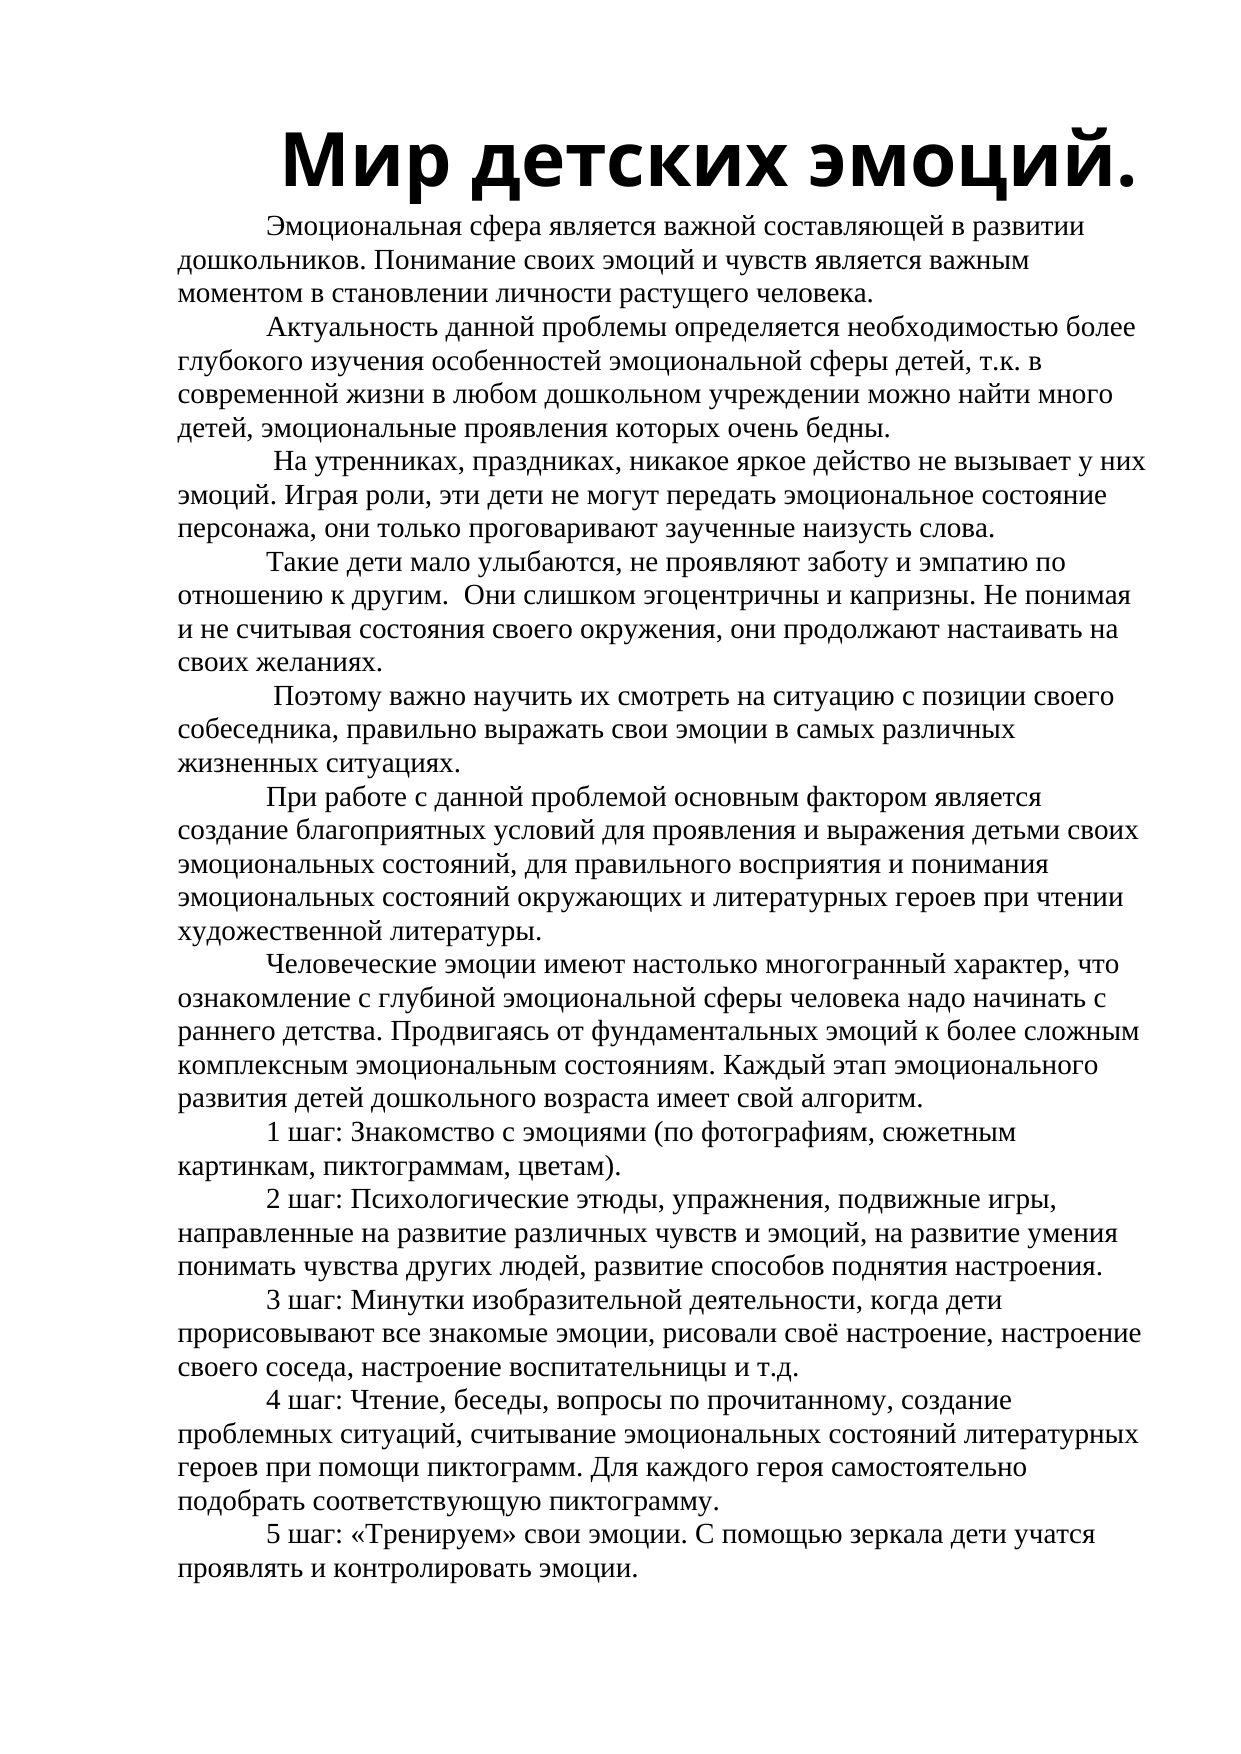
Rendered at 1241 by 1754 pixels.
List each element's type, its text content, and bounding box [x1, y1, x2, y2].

text 1 шаг: Знакомство с эмоциями (по фотографиям, сюжетным картинкам, пиктограммам, цветам). [177, 1114, 1152, 1181]
text Человеческие эмоции имеют настолько многогранный характер, что ознакомление с глубиной эмоциональной сферы человека надо начинать с раннего детства. Продвигаясь от фундаментальных эмоций к более сложным комплексным эмоциональным состояниям. Каждый этап эмоционального развития детей дошкольного возраста имеет свой алгоритм. [177, 946, 1152, 1114]
text На утренниках, праздниках, никакое яркое действо не вызывает у них эмоций. Играя роли, эти дети не могут передать эмоциональное состояние персонажа, они только проговаривают заученные наизусть слова. [177, 443, 1152, 544]
text Эмоциональная сфера является важной составляющей в развитии дошкольников. Понимание своих эмоций и чувств является важным моментом в становлении личности растущего человека. [177, 208, 1152, 309]
text Такие дети мало улыбаются, не проявляют заботу и эмпатию по отношению к другим. Они слишком эгоцентричны и капризны. Не понимая и не считывая состояния своего окружения, они продолжают настаивать на своих желаниях. [177, 544, 1152, 678]
text Мир детских эмоций. [177, 106, 1152, 208]
text 2 шаг: Психологические этюды, упражнения, подвижные игры, направленные на развитие различных чувств и эмоций, на развитие умения понимать чувства других людей, развитие способов поднятия настроения. [177, 1181, 1152, 1282]
text Актуальность данной проблемы определяется необходимостью более глубокого изучения особенностей эмоциональной сферы детей, т.к. в современной жизни в любом дошкольном учреждении можно найти много детей, эмоциональные проявления которых очень бедны. [177, 309, 1152, 443]
text 4 шаг: Чтение, беседы, вопросы по прочитанному, создание проблемных ситуаций, считывание эмоциональных состояний литературных героев при помощи пиктограмм. Для каждого героя самостоятельно подобрать соответствующую пиктограмму. [177, 1382, 1152, 1517]
text При работе с данной проблемой основным фактором является создание благоприятных условий для проявления и выражения детьми своих эмоциональных состояний, для правильного восприятия и понимания эмоциональных состояний окружающих и литературных героев при чтении художественной литературы. [177, 779, 1152, 946]
text 3 шаг: Минутки изобразительной деятельности, когда дети прорисовывают все знакомые эмоции, рисовали своё настроение, настроение своего соседа, настроение воспитательницы и т.д. [177, 1282, 1152, 1382]
text 5 шаг: «Тренируем» свои эмоции. С помощью зеркала дети учатся проявлять и контролировать эмоции. [177, 1517, 1152, 1584]
text Поэтому важно научить их смотреть на ситуацию с позиции своего собеседника, правильно выражать свои эмоции в самых различных жизненных ситуациях. [177, 678, 1152, 779]
